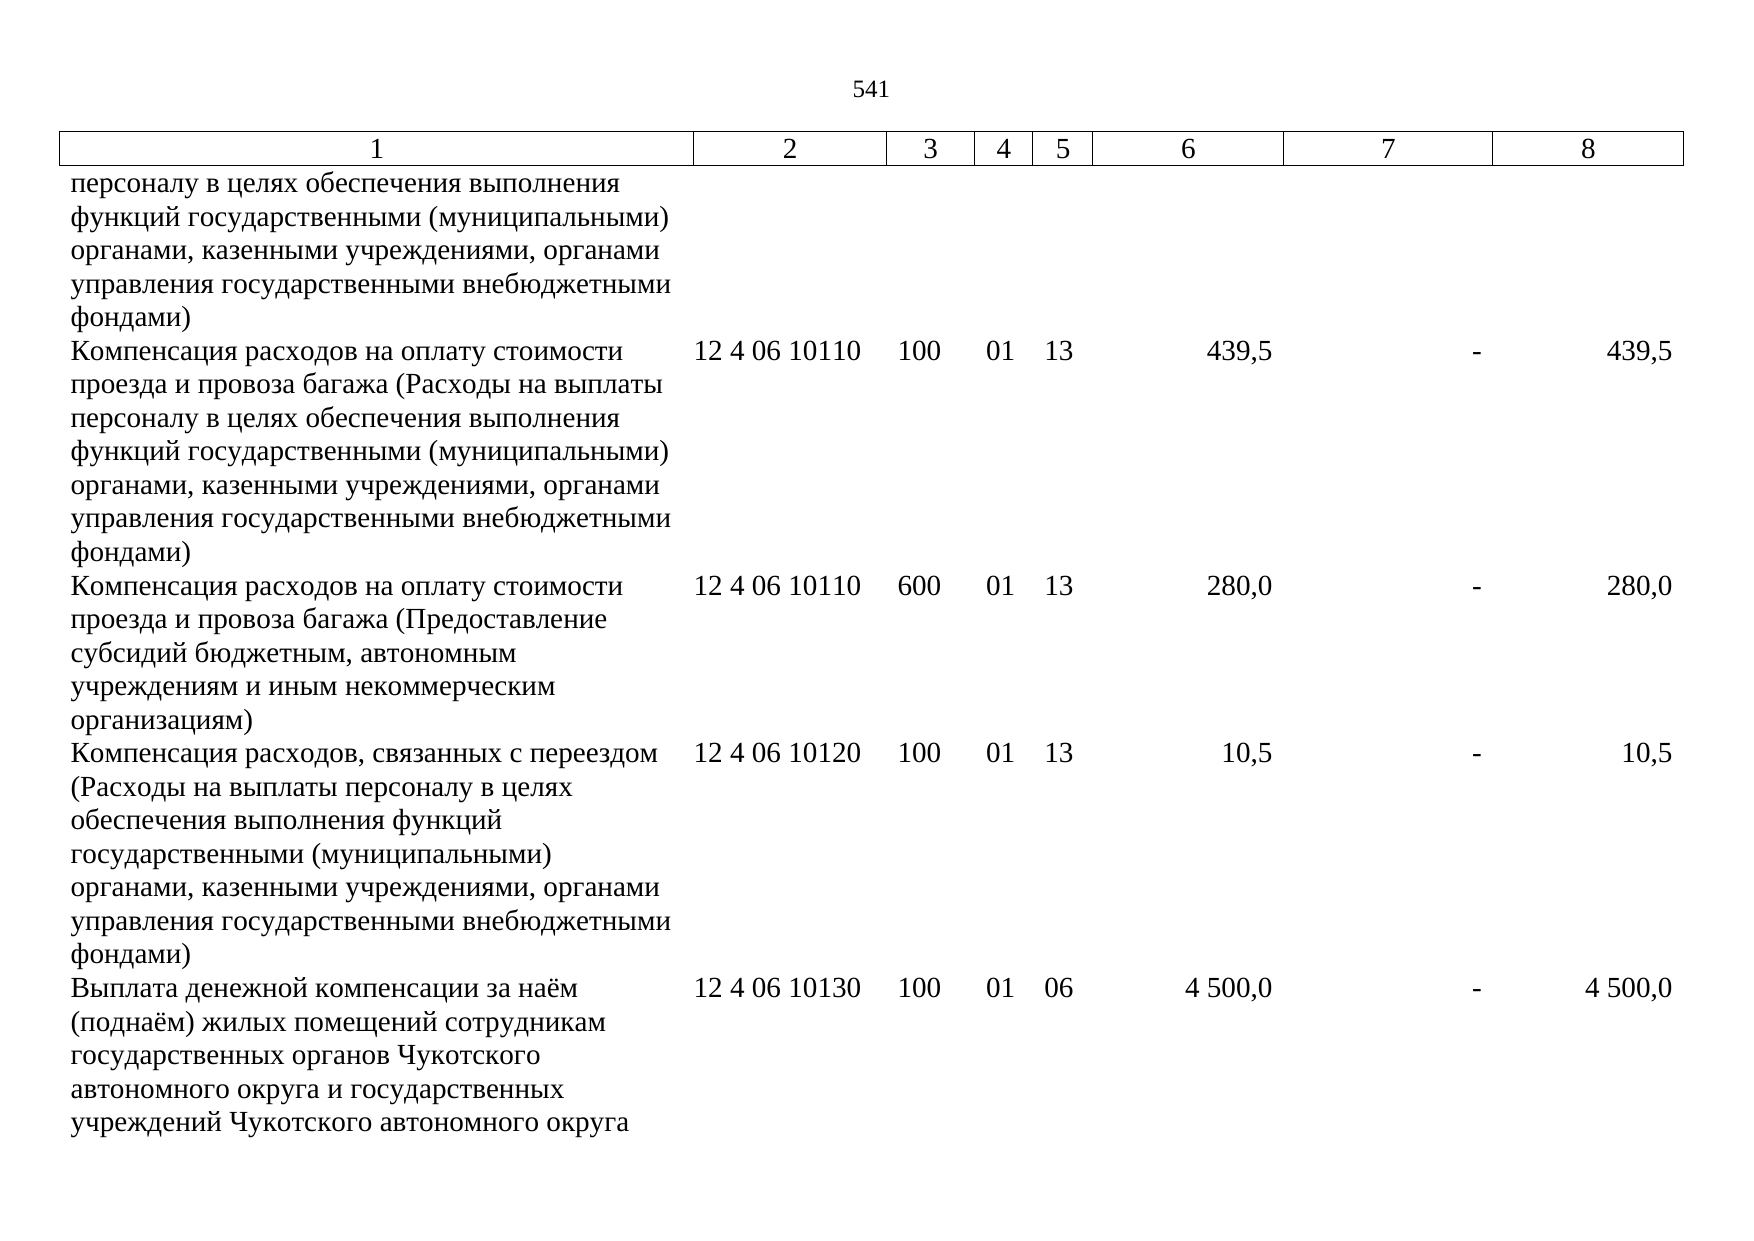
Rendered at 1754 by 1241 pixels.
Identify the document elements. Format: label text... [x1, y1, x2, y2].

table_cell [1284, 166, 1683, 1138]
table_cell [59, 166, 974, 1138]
table_header 1 [60, 132, 693, 165]
table_header 3 [887, 132, 974, 165]
table_header 8 [1493, 132, 1683, 165]
table_header 5 [1033, 132, 1092, 165]
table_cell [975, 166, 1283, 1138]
table_header 7 [1284, 132, 1492, 165]
table_header 6 [1093, 132, 1283, 165]
table_header 2 [694, 132, 886, 165]
table_header 4 [975, 132, 1032, 165]
